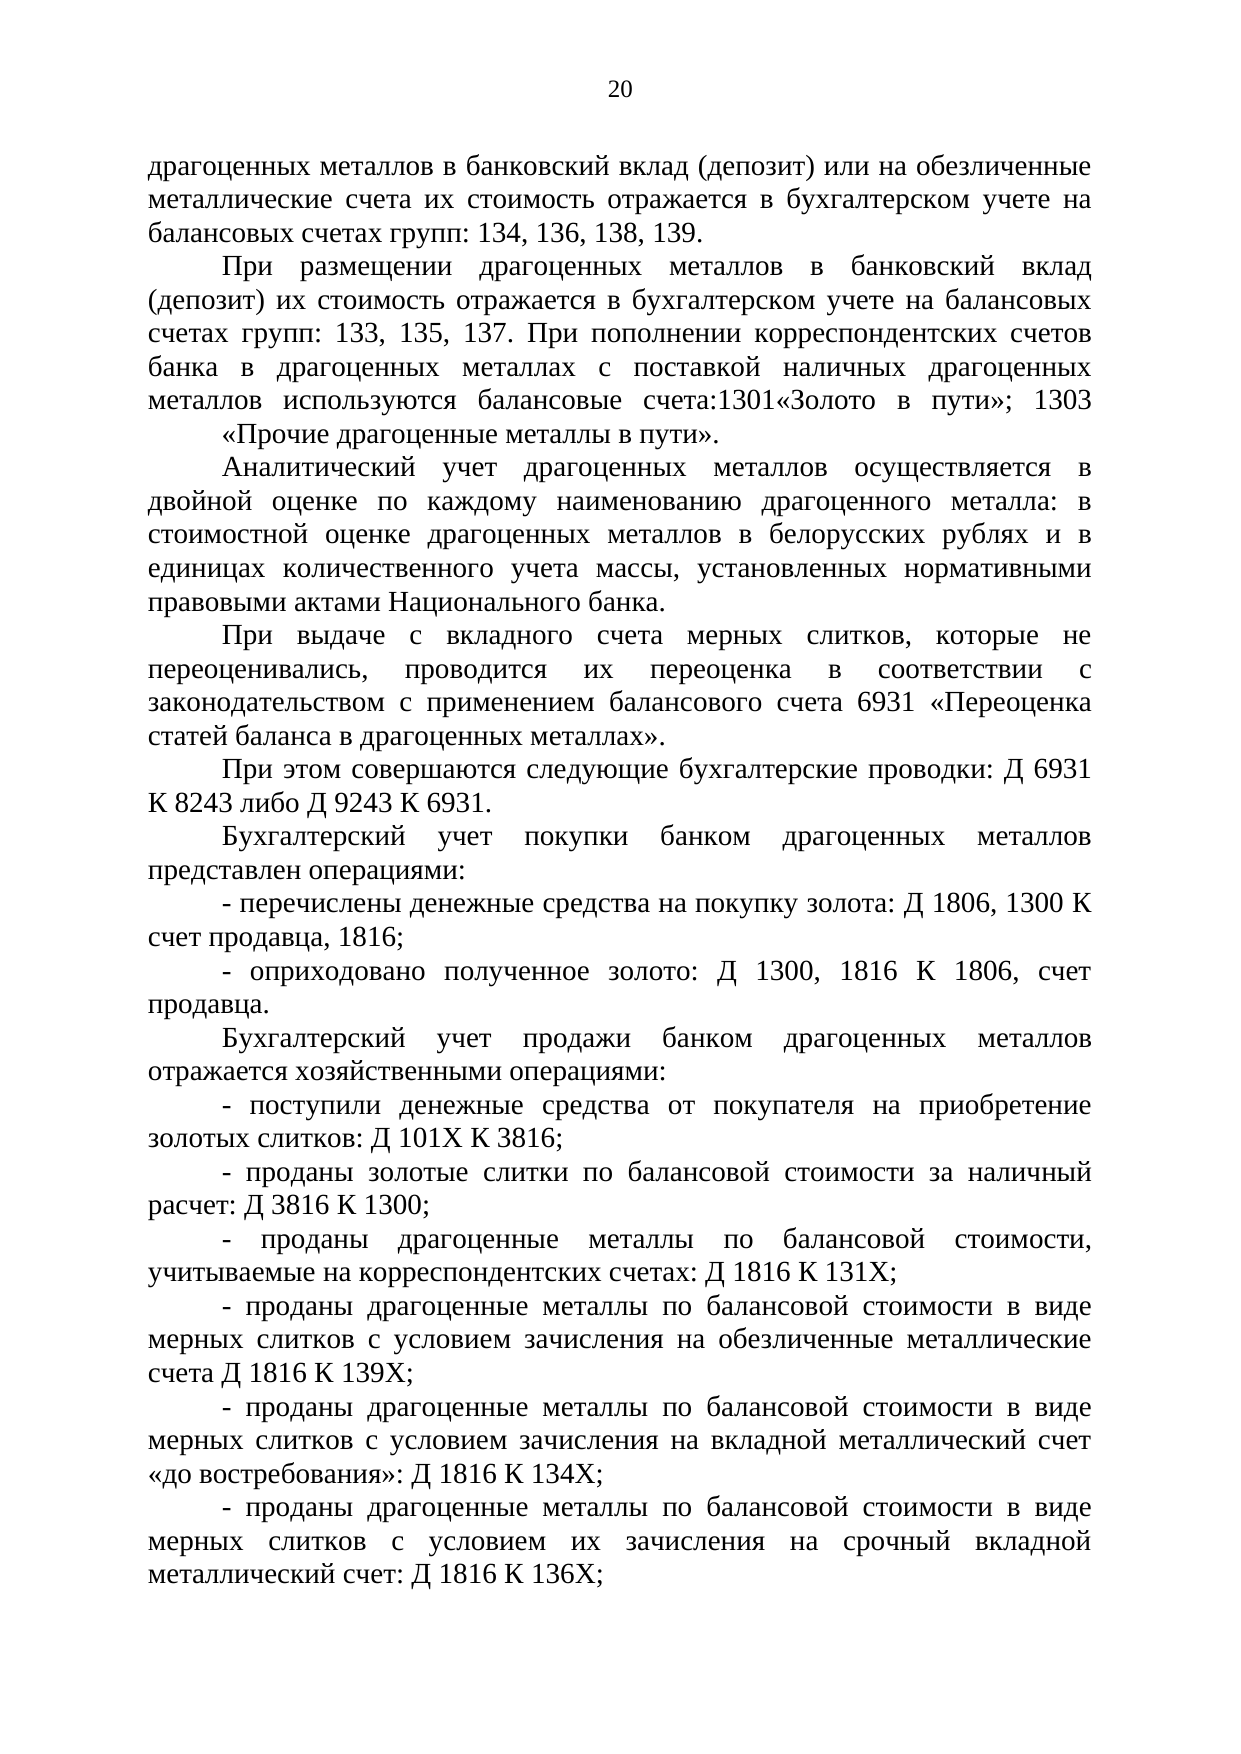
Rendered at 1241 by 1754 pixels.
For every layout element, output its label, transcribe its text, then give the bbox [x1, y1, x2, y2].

text - проданы драгоценные металлы по балансовой стоимости в виде мерных слитков с условием их зачисления на срочный вкладной металлический счет: Д 1816 К 136Х; [148, 1489, 1092, 1590]
text - проданы драгоценные металлы по балансовой стоимости в виде мерных слитков с условием зачисления на обезличенные металлические счета Д 1816 К 139Х; [148, 1288, 1092, 1389]
text При размещении драгоценных металлов в банковский вклад (депозит) их стоимость отражается в бухгалтерском учете на балансовых счетах групп: 133, 135, 137. При пополнении корреспондентских счетов банка в драгоценных металлах с поставкой наличных драгоценных металлов используются балансовые счета:1301«Золото в пути»; 1303 «Прочие драгоценные металлы в пути». [148, 248, 1092, 449]
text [148, 148, 1092, 248]
text - проданы драгоценные металлы по балансовой стоимости, учитываемые на корреспондентских счетах: Д 1816 К 131Х; [148, 1221, 1092, 1288]
text При выдаче с вкладного счета мерных слитков, которые не переоценивались, проводится их переоценка в соответствии с законодательством с применением балансового счета 6931 «Переоценка статей баланса в драгоценных металлах». [148, 617, 1092, 751]
text - проданы драгоценные металлы по балансовой стоимости в виде мерных слитков с условием зачисления на вкладной металлический счет «до востребования»: Д 1816 К 134Х; [148, 1389, 1092, 1489]
text Бухгалтерский учет продажи банком драгоценных металлов отражается хозяйственными операциями: [148, 1020, 1092, 1087]
text Аналитический учет драгоценных металлов осуществляется в двойной оценке по каждому наименованию драгоценного металла: в стоимостной оценке драгоценных металлов в белорусских рублях и в единицах количественного учета массы, установленных нормативными правовыми актами Национального банка. [148, 449, 1092, 617]
text Бухгалтерский учет покупки банком драгоценных металлов представлен операциями: [148, 818, 1092, 886]
text - поступили денежные средства от покупателя на приобретение золотых слитков: Д 101Х К 3816; [148, 1087, 1092, 1154]
text - перечислены денежные средства на покупку золота: Д 1806, 1300 К счет продавца, 1816; [148, 886, 1092, 953]
text - оприходовано полученное золото: Д 1300, 1816 К 1806, счет продавца. [148, 953, 1092, 1020]
text - проданы золотые слитки по балансовой стоимости за наличный расчет: Д 3816 К 1300; [148, 1154, 1092, 1221]
text При этом совершаются следующие бухгалтерские проводки: Д 6931 К 8243 либо Д 9243 К 6931. [148, 751, 1092, 818]
